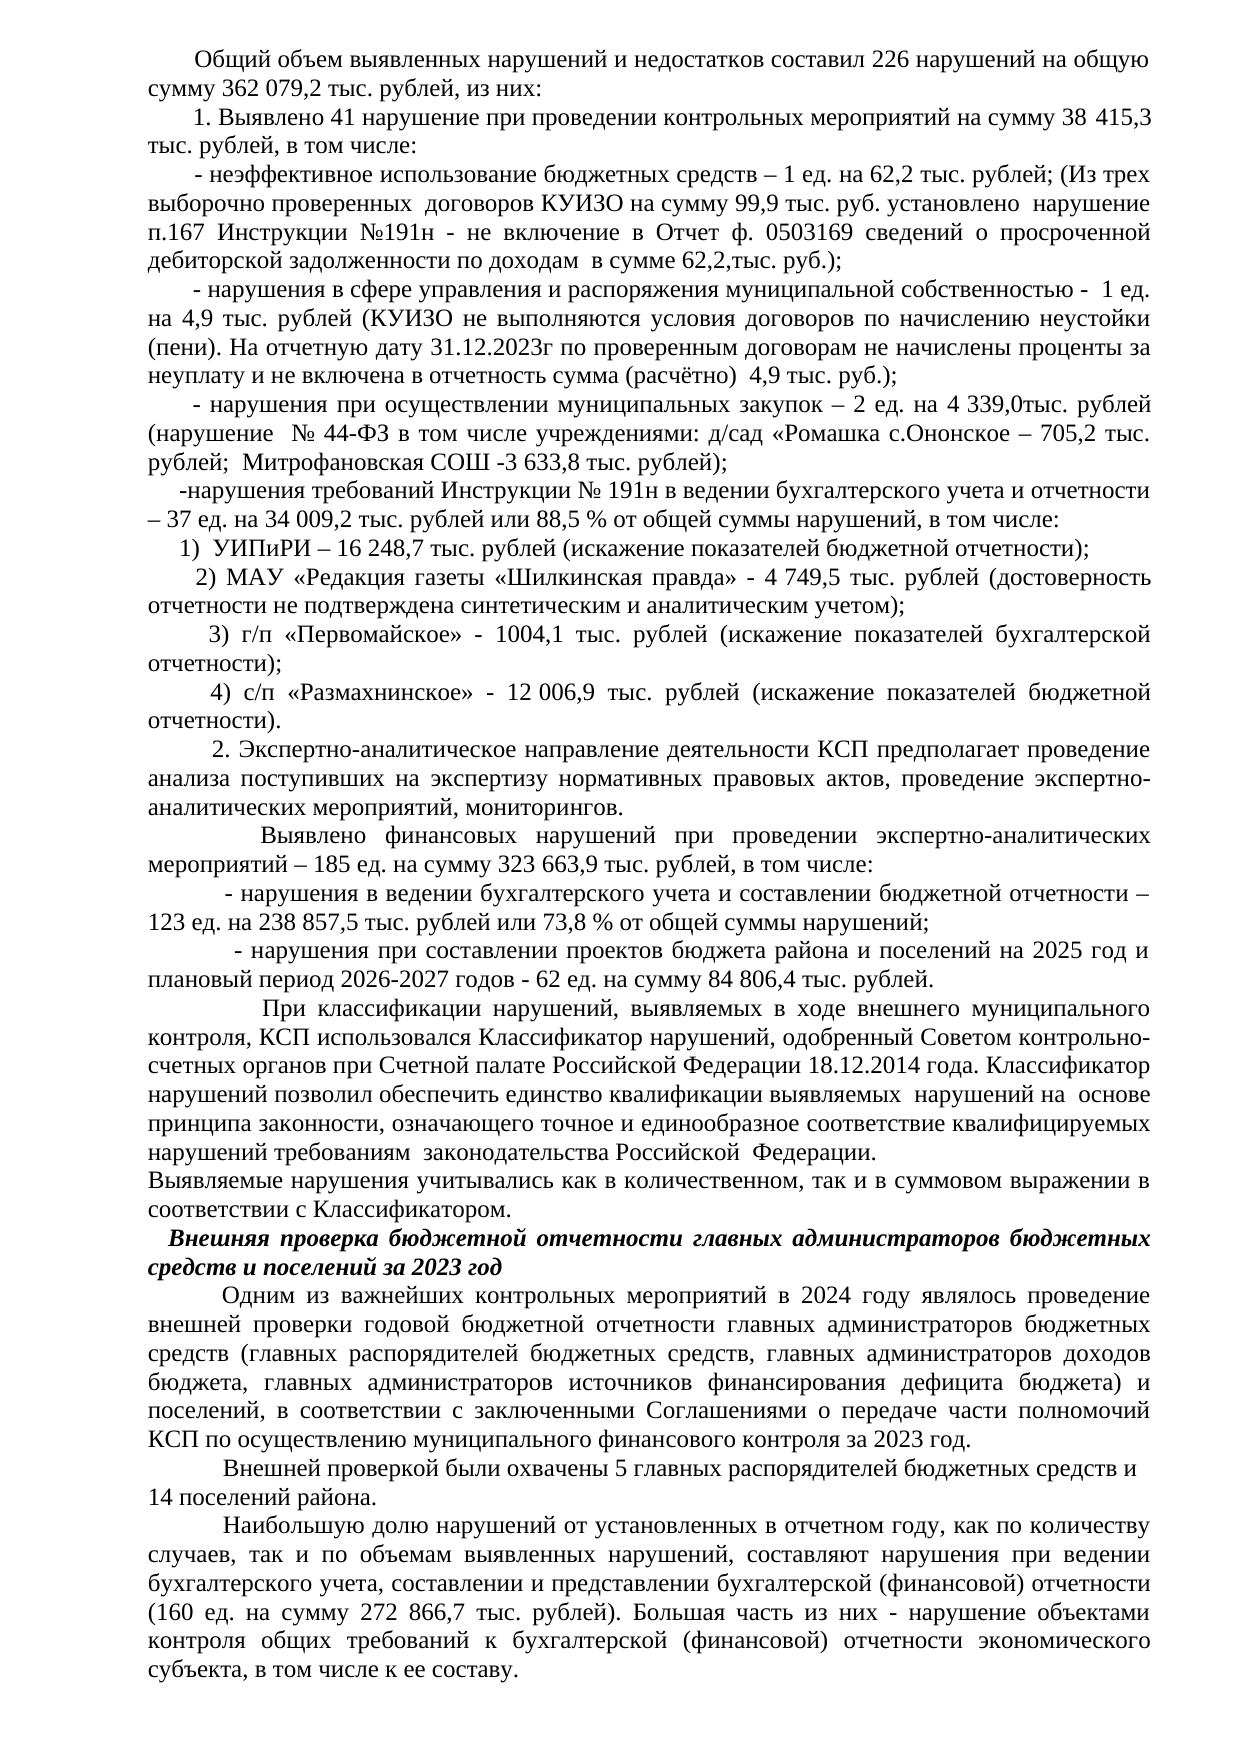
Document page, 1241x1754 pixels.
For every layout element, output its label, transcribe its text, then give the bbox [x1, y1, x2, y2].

text - нарушения при составлении проектов бюджета района и поселений на 2025 год и плановый период 2026-2027 годов - 62 ед. на сумму 84 806,4 тыс. рублей. [148, 936, 1152, 993]
text - неэффективное использование бюджетных средств – 1 ед. на 62,2 тыс. рублей; (Из трех выборочно проверенных договоров КУИЗО на сумму 99,9 тыс. руб. установлено нарушение п.167 Инструкции №191н - не включение в Отчет ф. 0503169 сведений о просроченной дебиторской задолженности по доходам в сумме 62,2,тыс. руб.); [148, 159, 1152, 274]
text -нарушения требований Инструкции № 191н в ведении бухгалтерского учета и отчетности – 37 ед. на 34 009,2 тыс. рублей или 88,5 % от общей суммы нарушений, в том числе: [148, 476, 1152, 533]
text 1. Выявлено 41 нарушение при проведении контрольных мероприятий на сумму 38 415,3 тыс. рублей, в том числе: [148, 102, 1152, 159]
text 2. Экспертно-аналитическое направление деятельности КСП предполагает проведение анализа поступивших на экспертизу нормативных правовых актов, проведение экспертно-аналитических мероприятий, мониторингов. [148, 734, 1152, 821]
text 4) с/п «Размахнинское» - 12 006,9 тыс. рублей (искажение показателей бюджетной отчетности). [148, 677, 1152, 734]
text Выявляемые нарушения учитывались как в количественном, так и в суммовом выражении в соответствии с Классификатором. [148, 1166, 1152, 1223]
text Выявлено финансовых нарушений при проведении экспертно-аналитических мероприятий – 185 ед. на сумму 323 663,9 тыс. рублей, в том числе: [148, 821, 1152, 878]
text 3) г/п «Первомайское» - 1004,1 тыс. рублей (искажение показателей бухгалтерской отчетности); [148, 619, 1152, 677]
text Внешняя проверка бюджетной отчетности главных администраторов бюджетных средств и поселений за 2023 год [148, 1223, 1152, 1281]
text - нарушения в ведении бухгалтерского учета и составлении бюджетной отчетности – 123 ед. на 238 857,5 тыс. рублей или 73,8 % от общей суммы нарушений; [148, 878, 1152, 936]
text Общий объем выявленных нарушений и недостатков составил 226 нарушений на общую сумму 362 079,2 тыс. рублей, из них: [148, 44, 1152, 102]
text При классификации нарушений, выявляемых в ходе внешнего муниципального контроля, КСП использовался Классификатор нарушений, одобренный Советом контрольно-счетных органов при Счетной палате Российской Федерации 18.12.2014 года. Классификатор нарушений позволил обеспечить единство квалификации выявляемых нарушений на основе принципа законности, означающего точное и единообразное соответствие квалифицируемых нарушений требованиям законодательства Российской Федерации. [148, 993, 1152, 1166]
text 1) УИПиРИ – 16 248,7 тыс. рублей (искажение показателей бюджетной отчетности); [148, 533, 1152, 562]
text Наибольшую долю нарушений от установленных в отчетном году, как по количеству случаев, так и по объемам выявленных нарушений, составляют нарушения при ведении бухгалтерского учета, составлении и представлении бухгалтерской (финансовой) отчетности (160 ед. на сумму 272 866,7 тыс. рублей). Большая часть из них - нарушение объектами контроля общих требований к бухгалтерской (финансовой) отчетности экономического субъекта, в том числе к ее составу. [148, 1511, 1152, 1683]
text - нарушения при осуществлении муниципальных закупок – 2 ед. на 4 339,0тыс. рублей (нарушение № 44-ФЗ в том числе учреждениями: д/сад «Ромашка с.Ононское – 705,2 тыс. рублей; Митрофановская СОШ -3 633,8 тыс. рублей); [148, 389, 1152, 476]
text 2) МАУ «Редакция газеты «Шилкинская правда» - 4 749,5 тыс. рублей (достоверность отчетности не подтверждена синтетическим и аналитическим учетом); [148, 562, 1152, 619]
text - нарушения в сфере управления и распоряжения муниципальной собственностью - 1 ед. на 4,9 тыс. рублей (КУИЗО не выполняются условия договоров по начислению неустойки (пени). На отчетную дату 31.12.2023г по проверенным договорам не начислены проценты за неуплату и не включена в отчетность сумма (расчётно) 4,9 тыс. руб.); [148, 274, 1152, 389]
subtitle Одним из важнейших контрольных мероприятий в 2024 году являлось проведение внешней проверки годовой бюджетной отчетности главных администраторов бюджетных средств (главных распорядителей бюджетных средств, главных администраторов доходов бюджета, главных администраторов источников финансирования дефицита бюджета) и поселений, в соответствии с заключенными Соглашениями о передаче части полномочий КСП по осуществлению муниципального финансового контроля за 2023 год. [148, 1281, 1152, 1453]
text Внешней проверкой были охвачены 5 главных распорядителей бюджетных средств и 14 поселений района. [148, 1453, 1152, 1511]
